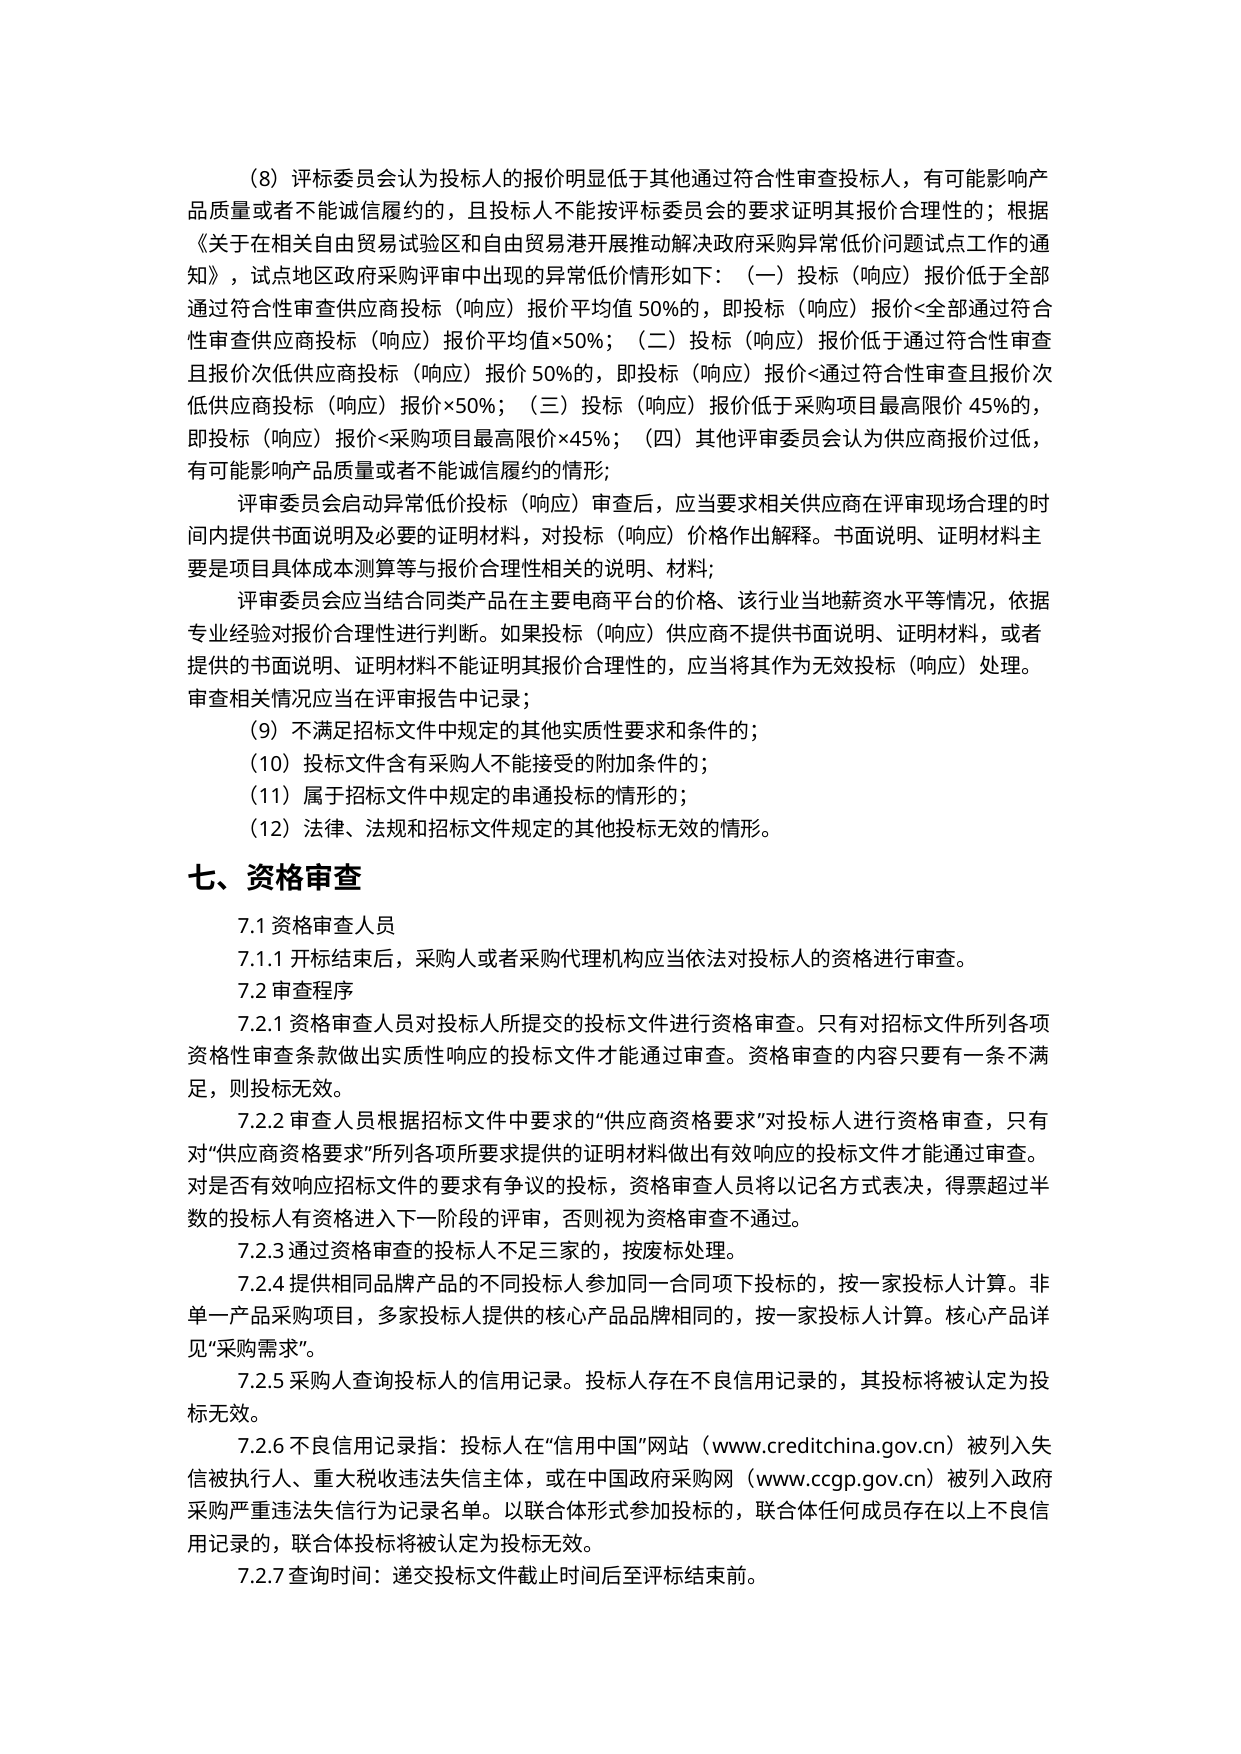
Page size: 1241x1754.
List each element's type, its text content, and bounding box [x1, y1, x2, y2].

text （8）评标委员会认为投标人的报价明显低于其他通过符合性审查投标人，有可能影响产品质量或者不能诚信履约的，且投标人不能按评标委员会的要求证明其报价合理性的；根据《关于在相关自由贸易试验区和自由贸易港开展推动解决政府采购异常低价问题试点工作的通知》，试点地区政府采购评审中出现的异常低价情形如下：（一）投标（响应）报价低于全部通过符合性审查供应商投标（响应）报价平均值50%的，即投标（响应）报价<全部通过符合性审查供应商投标（响应）报价平均值×50%；（二）投标（响应）报价低于通过符合性审查且报价次低供应商投标（响应）报价50%的，即投标（响应）报价<通过符合性审查且报价次低供应商投标（响应）报价×50%；（三）投标（响应）报价低于采购项目最高限价45%的，即投标（响应）报价<采购项目最高限价×45%；（四）其他评审委员会认为供应商报价过低，有可能影响产品质量或者不能诚信履约的情形; [187, 162, 1053, 487]
text 7.1资格审查人员 [187, 909, 1053, 942]
text 7.2.6不良信用记录指：投标人在“信用中国”网站（www.creditchina.gov.cn）被列入失信被执行人、重大税收违法失信主体，或在中国政府采购网（www.ccgp.gov.cn）被列入政府采购严重违法失信行为记录名单。以联合体形式参加投标的，联合体任何成员存在以上不良信用记录的，联合体投标将被认定为投标无效。 [187, 1429, 1053, 1559]
text 评审委员会应当结合同类产品在主要电商平台的价格、该行业当地薪资水平等情况，依据专业经验对报价合理性进行判断。如果投标（响应）供应商不提供书面说明、证明材料，或者提供的书面说明、证明材料不能证明其报价合理性的，应当将其作为无效投标（响应）处理。审查相关情况应当在评审报告中记录； [187, 584, 1053, 714]
text 7.2.7查询时间：递交投标文件截止时间后至评标结束前。 [187, 1559, 1053, 1592]
text （11）属于招标文件中规定的串通投标的情形的； [187, 779, 1053, 812]
text （10）投标文件含有采购人不能接受的附加条件的； [187, 747, 1053, 779]
text 七、资格审查 [187, 844, 1053, 909]
text 7.2审查程序 [187, 974, 1053, 1007]
text 7.2.3通过资格审查的投标人不足三家的，按废标处理。 [187, 1234, 1053, 1267]
text 7.2.1资格审查人员对投标人所提交的投标文件进行资格审查。只有对招标文件所列各项资格性审查条款做出实质性响应的投标文件才能通过审查。资格审查的内容只要有一条不满足，则投标无效。 [187, 1007, 1053, 1104]
text 7.1.1 开标结束后，采购人或者采购代理机构应当依法对投标人的资格进行审查。 [187, 942, 1053, 974]
text 7.2.2审查人员根据招标文件中要求的“供应商资格要求”对投标人进行资格审查，只有对“供应商资格要求”所列各项所要求提供的证明材料做出有效响应的投标文件才能通过审查。对是否有效响应招标文件的要求有争议的投标，资格审查人员将以记名方式表决，得票超过半数的投标人有资格进入下一阶段的评审，否则视为资格审查不通过。 [187, 1104, 1053, 1234]
text 7.2.5采购人查询投标人的信用记录。投标人存在不良信用记录的，其投标将被认定为投标无效。 [187, 1364, 1053, 1429]
text 评审委员会启动异常低价投标（响应）审查后，应当要求相关供应商在评审现场合理的时间内提供书面说明及必要的证明材料，对投标（响应）价格作出解释。书面说明、证明材料主要是项目具体成本测算等与报价合理性相关的说明、材料; [187, 487, 1053, 584]
text 7.2.4提供相同品牌产品的不同投标人参加同一合同项下投标的，按一家投标人计算。非单一产品采购项目，多家投标人提供的核心产品品牌相同的，按一家投标人计算。核心产品详见“采购需求”。 [187, 1267, 1053, 1364]
text （12）法律、法规和招标文件规定的其他投标无效的情形。 [187, 812, 1053, 844]
text （9）不满足招标文件中规定的其他实质性要求和条件的； [187, 714, 1053, 747]
